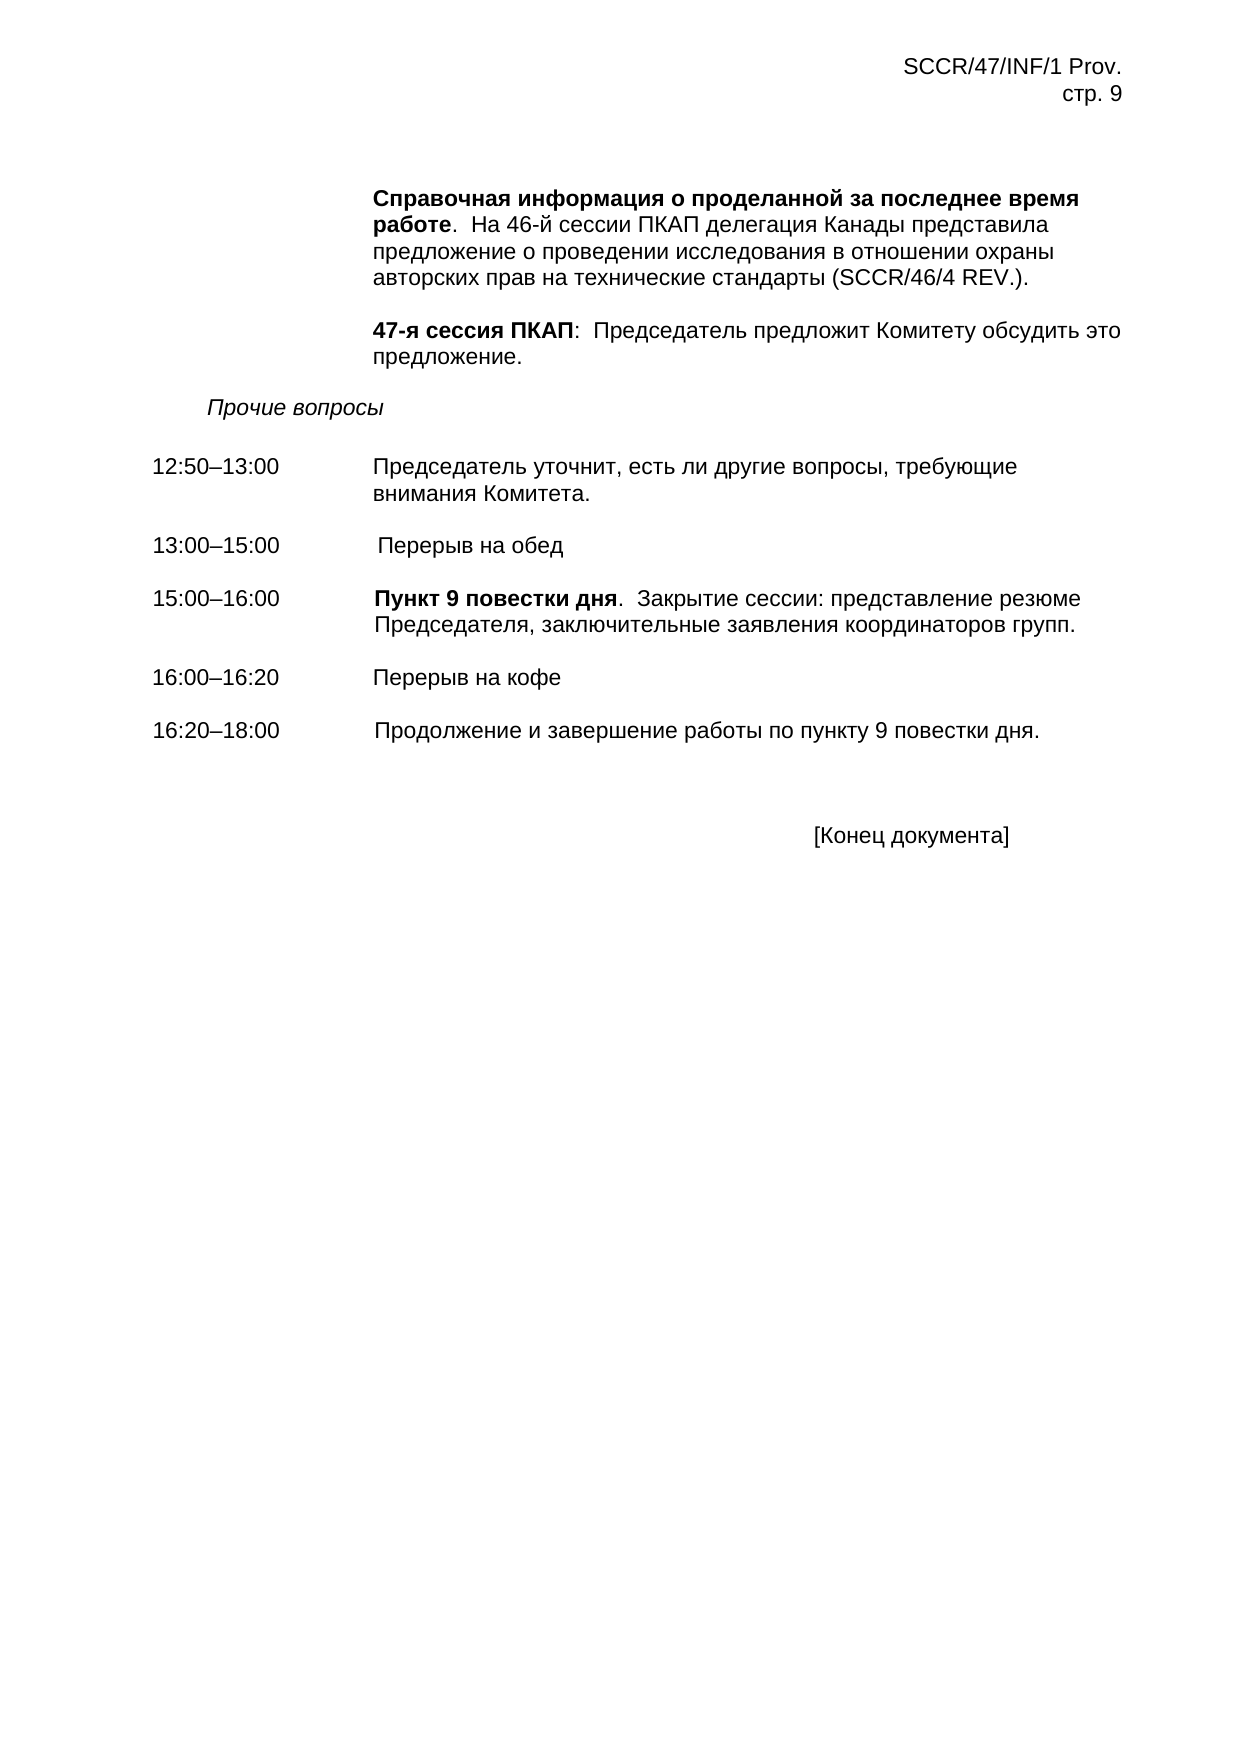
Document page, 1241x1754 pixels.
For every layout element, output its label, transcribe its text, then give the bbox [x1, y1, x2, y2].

text [Конец документа] [814, 822, 1122, 849]
text 47-я сессия ПКАП: Председатель предложит Комитету обсудить это предложение. [373, 317, 1122, 369]
text 15:00–16:00 Пункт 9 повестки дня. Закрытие сессии: представление резюме Председателя, заключительные заявления координаторов групп. [152, 585, 1122, 638]
text 16:20–18:00 Продолжение и завершение работы по пункту 9 повестки дня. [152, 717, 1122, 743]
subtitle Прочие вопросы [148, 394, 1122, 421]
text 16:00–16:20 Перерыв на кофе [152, 664, 1122, 691]
text 13:00–15:00 Перерыв на обед [152, 532, 1122, 559]
text 12:50–13:00 Председатель уточнит, есть ли другие вопросы, требующие внимания Комитета. [152, 453, 1122, 506]
text Справочная информация о проделанной за последнее время работе. На 46-й сессии ПКАП делегация Канады представила предложение о проведении исследования в отношении охраны авторских прав на технические стандарты (SCCR/46/4 REV.). [373, 185, 1122, 290]
